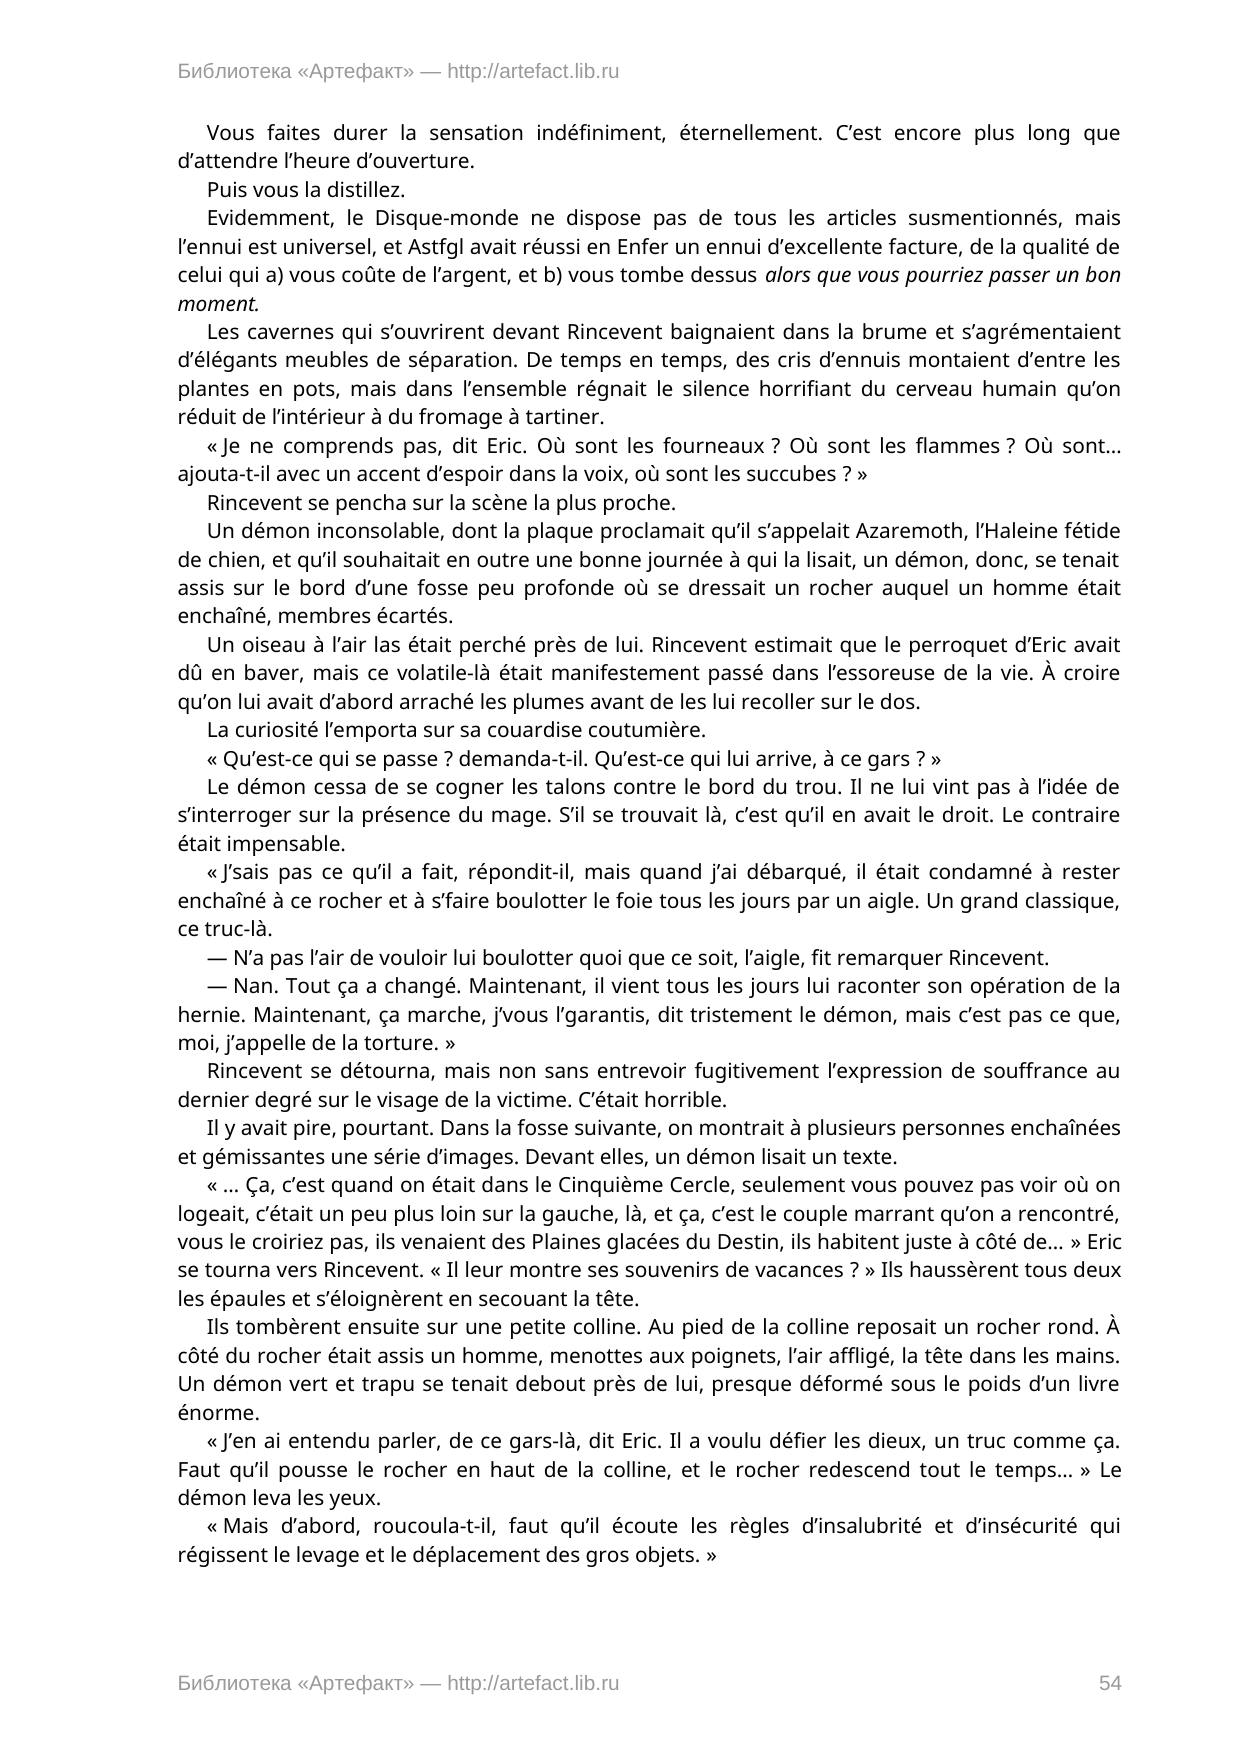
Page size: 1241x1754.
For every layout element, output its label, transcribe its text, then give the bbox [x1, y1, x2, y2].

text Un démon inconsolable, dont la plaque proclamait qu’il s’appelait Azaremoth, l’Haleine fétide de chien, et qu’il souhaitait en outre une bonne journée à qui la lisait, un démon, donc, se tenait assis sur le bord d’une fosse peu profonde où se dressait un rocher auquel un homme était enchaîné, membres écartés. [177, 516, 1122, 630]
text Vous faites durer la sensation indéfiniment, éternellement. C’est encore plus long que d’attendre l’heure d’ouverture. [177, 118, 1122, 175]
text Rincevent se détourna, mais non sans entrevoir fugitivement l’expression de souffrance au dernier degré sur le visage de la victime. C’était horrible. [177, 1057, 1122, 1113]
text La curiosité l’emporta sur sa couardise coutumière. [177, 715, 1122, 744]
text « … Ça, c’est quand on était dans le Cinquième Cercle, seulement vous pouvez pas voir où on logeait, c’était un peu plus loin sur la gauche, là, et ça, c’est le couple marrant qu’on a rencontré, vous le croiriez pas, ils venaient des Plaines glacées du Destin, ils habitent juste à côté de… » Eric se tourna vers Rincevent. « Il leur montre ses souvenirs de vacances ? » Ils haussèrent tous deux les épaules et s’éloignèrent en secouant la tête. [177, 1170, 1122, 1312]
text Evidemment, le Disque-monde ne dispose pas de tous les articles susmentionnés, mais l’ennui est universel, et Astfgl avait réussi en Enfer un ennui d’excellente facture, de la qualité de celui qui a) vous coûte de l’argent, et b) vous tombe dessus alors que vous pourriez passer un bon moment. [177, 203, 1122, 317]
text Les cavernes qui s’ouvrirent devant Rincevent baignaient dans la brume et s’agrémentaient d’élégants meubles de séparation. De temps en temps, des cris d’ennuis montaient d’entre les plantes en pots, mais dans l’ensemble régnait le silence horrifiant du cerveau humain qu’on réduit de l’intérieur à du fromage à tartiner. [177, 317, 1122, 431]
text Un oiseau à l’air las était perché près de lui. Rincevent estimait que le perroquet d’Eric avait dû en baver, mais ce volatile-là était manifestement passé dans l’essoreuse de la vie. À croire qu’on lui avait d’abord arraché les plumes avant de les lui recoller sur le dos. [177, 630, 1122, 715]
text — Nan. Tout ça a changé. Maintenant, il vient tous les jours lui raconter son opération de la hernie. Maintenant, ça marche, j’vous l’garantis, dit tristement le démon, mais c’est pas ce que, moi, j’appelle de la torture. » [177, 971, 1122, 1057]
text Rincevent se pencha sur la scène la plus proche. [177, 488, 1122, 516]
text « Je ne comprends pas, dit Eric. Où sont les fourneaux ? Où sont les flammes ? Où sont… ajouta-t-il avec un accent d’espoir dans la voix, où sont les succubes ? » [177, 431, 1122, 488]
text Le démon cessa de se cogner les talons contre le bord du trou. Il ne lui vint pas à l’idée de s’interroger sur la présence du mage. S’il se trouvait là, c’est qu’il en avait le droit. Le contraire était impensable. [177, 772, 1122, 857]
text Puis vous la distillez. [177, 175, 1122, 203]
text « J’en ai entendu parler, de ce gars-là, dit Eric. Il a voulu défier les dieux, un truc comme ça. Faut qu’il pousse le rocher en haut de la colline, et le rocher redescend tout le temps… » Le démon leva les yeux. [177, 1426, 1122, 1512]
text — N’a pas l’air de vouloir lui boulotter quoi que ce soit, l’aigle, fit remarquer Rincevent. [177, 943, 1122, 971]
text Ils tombèrent ensuite sur une petite colline. Au pied de la colline reposait un rocher rond. À côté du rocher était assis un homme, menottes aux poignets, l’air affligé, la tête dans les mains. Un démon vert et trapu se tenait debout près de lui, presque déformé sous le poids d’un livre énorme. [177, 1312, 1122, 1426]
text « J’sais pas ce qu’il a fait, répondit-il, mais quand j’ai débarqué, il était condamné à rester enchaîné à ce rocher et à s’faire boulotter le foie tous les jours par un aigle. Un grand classique, ce truc-là. [177, 857, 1122, 943]
text Il y avait pire, pourtant. Dans la fosse suivante, on montrait à plusieurs personnes enchaînées et gémissantes une série d’images. Devant elles, un démon lisait un texte. [177, 1113, 1122, 1170]
text « Mais d’abord, roucoula-t-il, faut qu’il écoute les règles d’insalubrité et d’insécurité qui régissent le levage et le déplacement des gros objets. » [177, 1512, 1122, 1568]
text « Qu’est-ce qui se passe ? demanda-t-il. Qu’est-ce qui lui arrive, à ce gars ? » [177, 744, 1122, 772]
